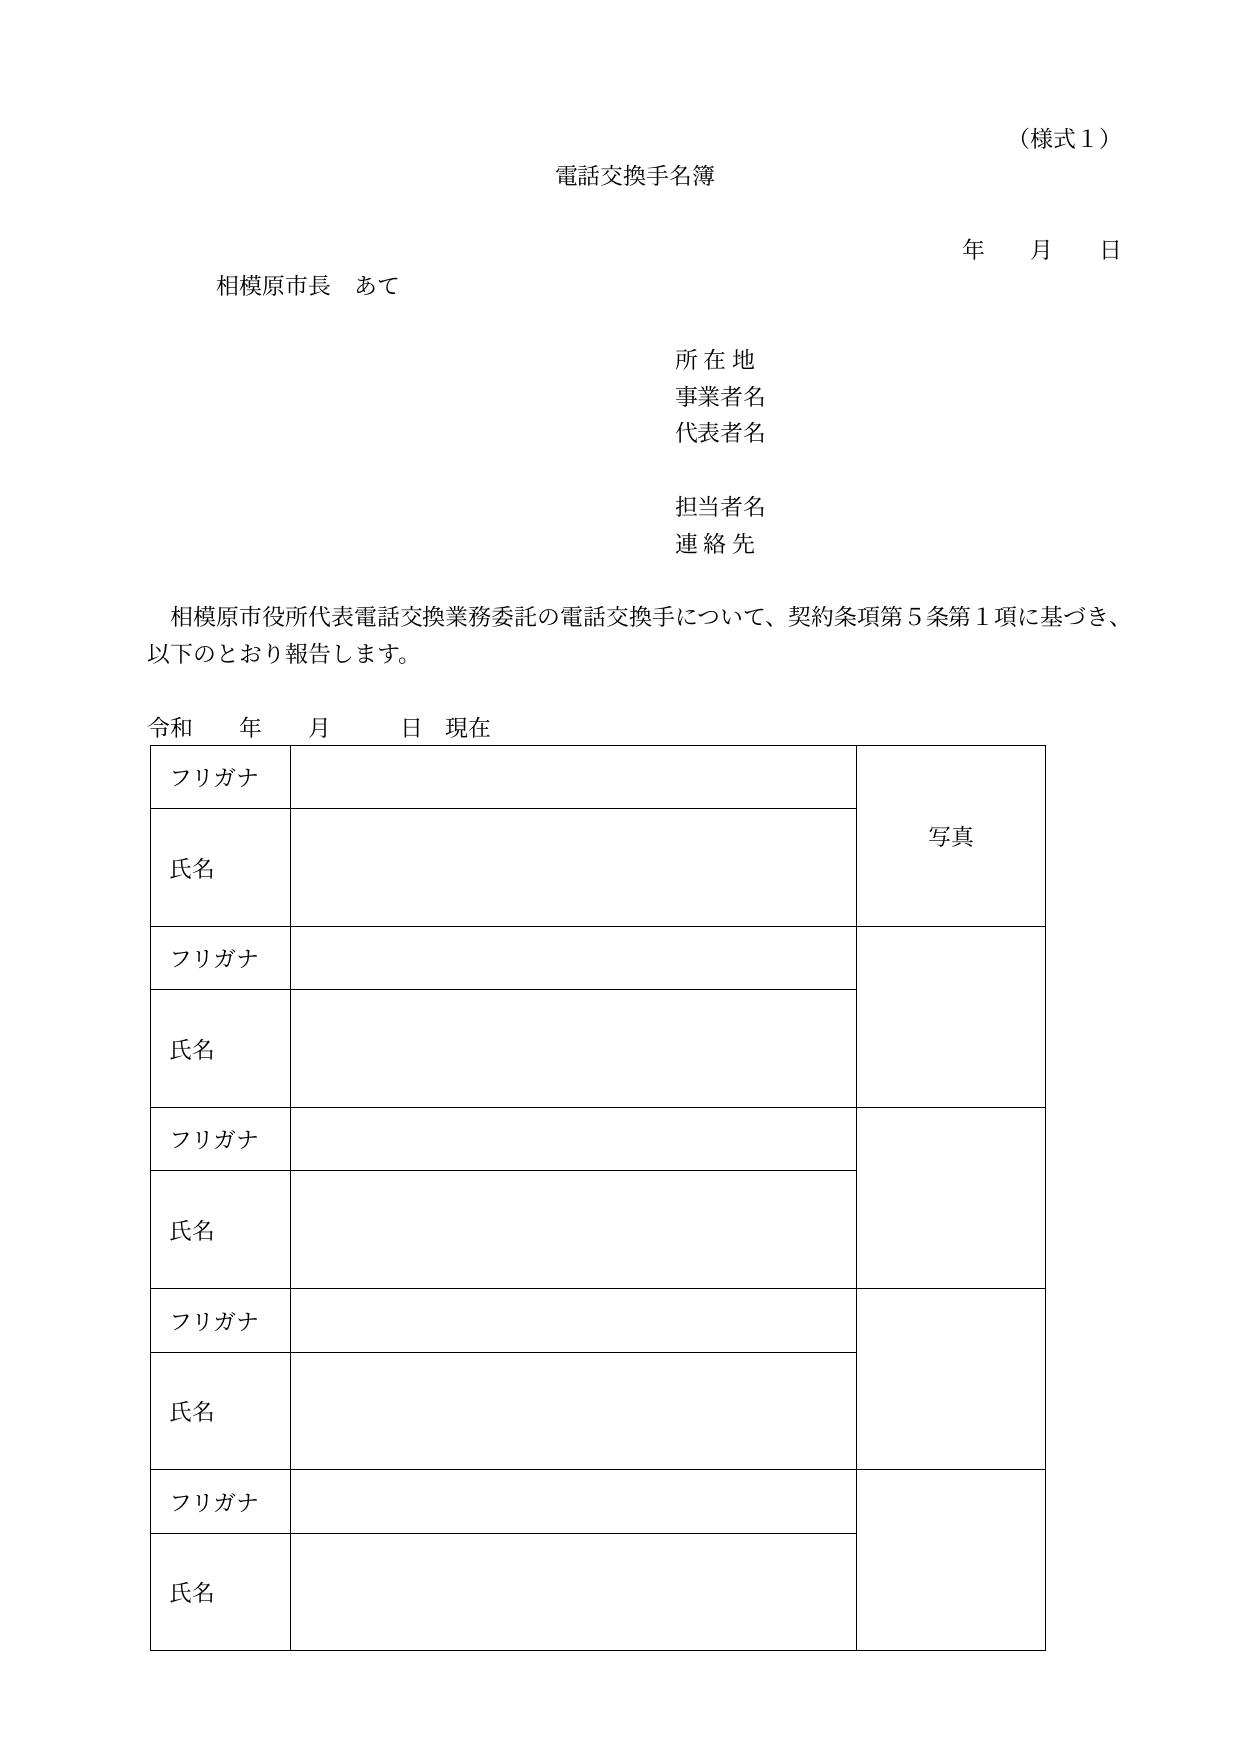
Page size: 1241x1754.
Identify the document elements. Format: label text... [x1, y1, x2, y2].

text 所 在 地 [148, 340, 1122, 377]
table_cell フリガナ [151, 1289, 290, 1352]
text 代表者名 [148, 414, 943, 450]
table_cell [291, 1470, 856, 1533]
table_cell [857, 927, 1045, 1107]
text 年 月 日 [148, 230, 1122, 267]
table_cell [857, 1470, 1045, 1650]
table_cell [857, 1108, 1045, 1288]
table_cell [291, 1289, 856, 1352]
text 相模原市役所代表電話交換業務委託の電話交換手について、契約条項第５条第１項に基づき、以下のとおり報告します。 [148, 597, 1122, 671]
text 担当者名 [148, 487, 948, 524]
table_cell 氏名 [151, 1171, 290, 1288]
text 事業者名 [148, 377, 943, 414]
table_cell フリガナ [151, 1470, 290, 1533]
text 連 絡 先 [148, 524, 948, 561]
table_cell [291, 1353, 856, 1469]
table_cell フリガナ [151, 927, 290, 989]
table_header 写真 [857, 746, 1045, 926]
text 令和 年 月 日 現在 [148, 708, 1122, 744]
table_cell [291, 927, 856, 989]
table_cell 氏名 [151, 809, 290, 926]
table_cell [291, 990, 856, 1107]
table_header [291, 746, 856, 808]
table_cell 氏名 [151, 990, 290, 1107]
table_cell フリガナ [151, 1108, 290, 1170]
table_cell [857, 1289, 1045, 1469]
table_cell [291, 1171, 856, 1288]
table_cell 氏名 [151, 1534, 290, 1650]
table_cell 氏名 [151, 1353, 290, 1469]
table_cell [291, 809, 856, 926]
table_cell [291, 1108, 856, 1170]
text 電話交換手名簿 [148, 156, 1122, 193]
text 相模原市長 あて [148, 267, 1122, 303]
table_header フリガナ [151, 746, 290, 808]
table_cell [291, 1534, 856, 1650]
text （様式１） [148, 119, 1122, 156]
